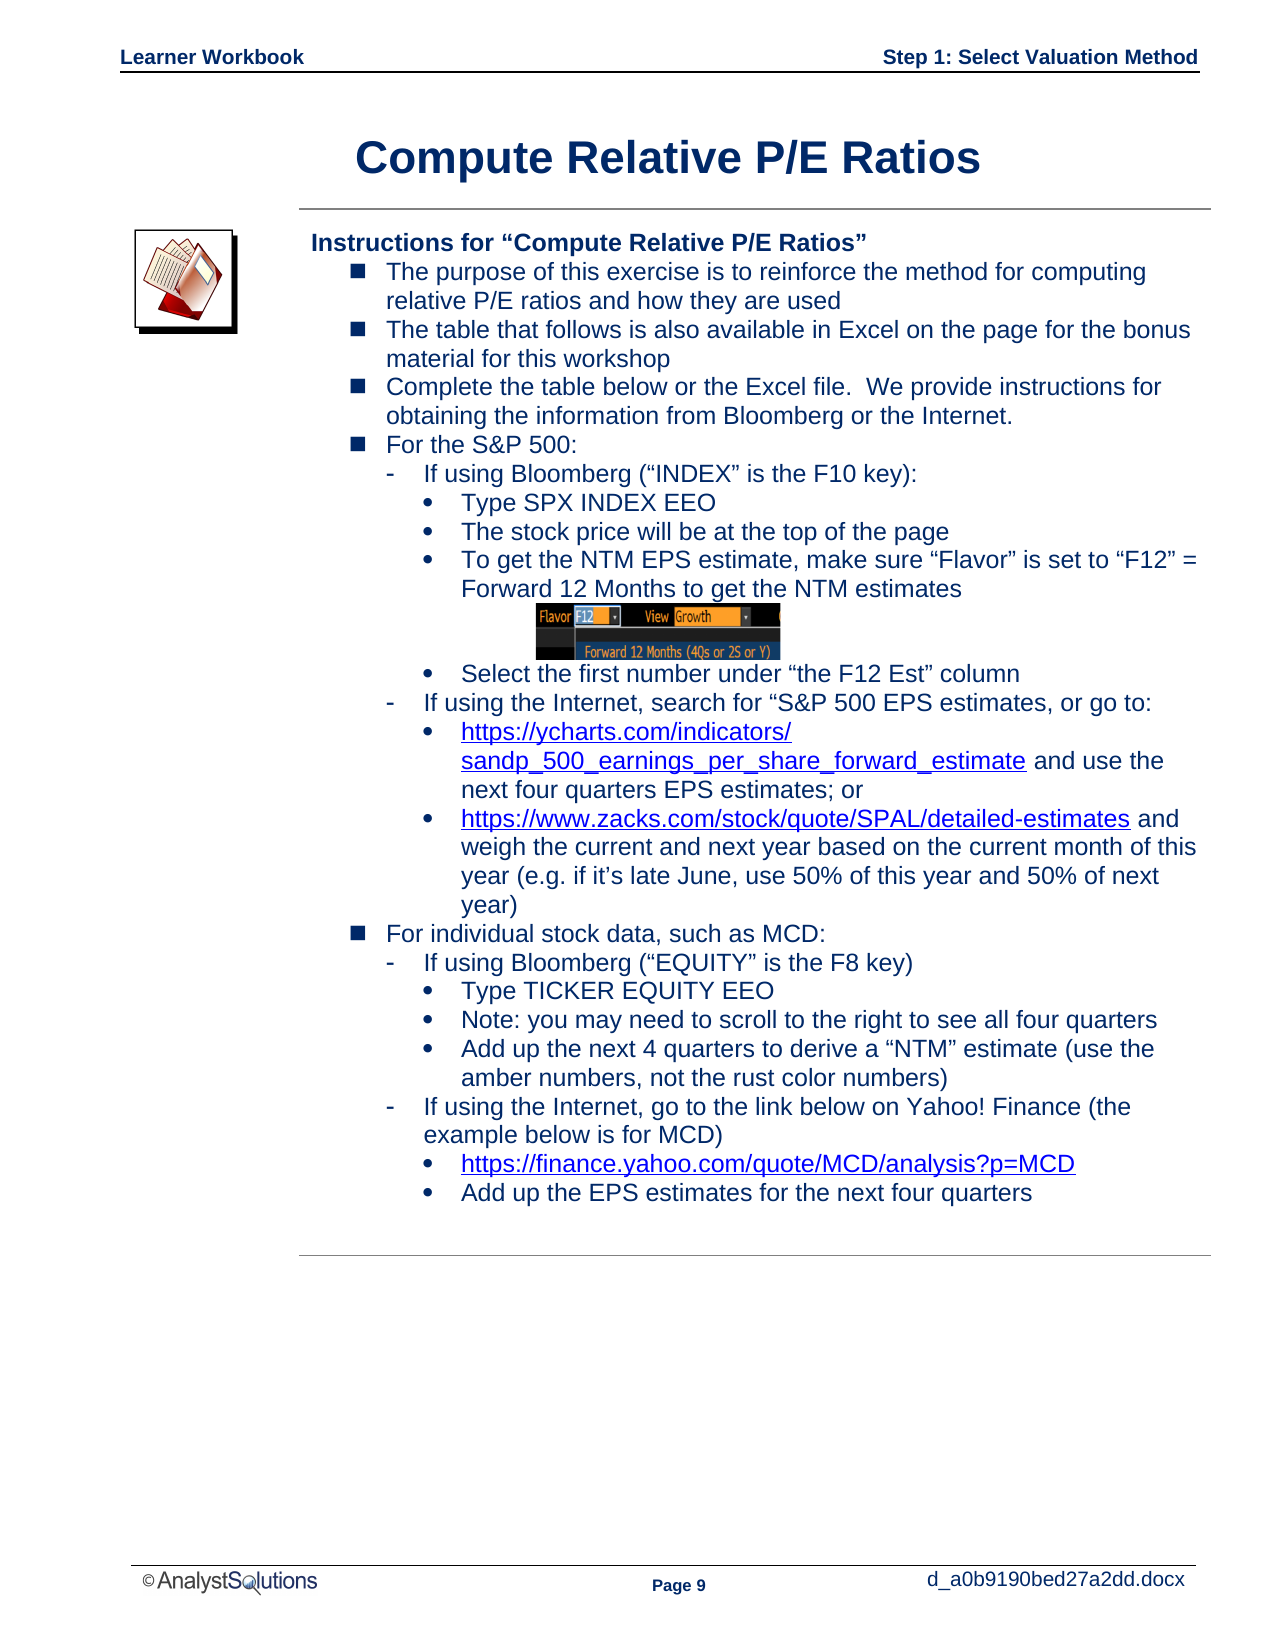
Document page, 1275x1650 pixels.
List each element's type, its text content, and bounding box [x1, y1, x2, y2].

picture [535, 603, 781, 660]
picture [142, 1570, 318, 1596]
table_cell [122, 208, 299, 1254]
picture [133, 228, 242, 337]
table_header Compute Relative P/E Ratios [120, 124, 1216, 208]
table_cell Instructions for “Compute Relative P/E Ratios” The purpose of this exercise is to reinforce the method for computing relative P/E ratios and how they are used The table that follows is also available in Excel on the page for the bonus material for this workshop Complete the table below or the Excel file. We provide instructions for obtaining the information from Bloomberg or the Internet. For the S&P 500: If using Bloomberg (“INDEX” is the F10 key): Type SPX INDEX EEO The stock price will be at the top of the page To get the NTM EPS estimate, make sure “Flavor” is set to “F12” = Forward 12 Months to get the NTM estimates Select the first number under “the F12 Est” column If using the Internet, search for “S&P 500 EPS estimates, or go to: https://ycharts.com/indicators/sandp_500_earnings_per_share_forward_estimate and use the next four quarters EPS estimates; or https://www.zacks.com/stock/quote/SPAL/detailed-estimates and weigh the current and next year based on the current month of this year (e.g. if it’s late June, use 50% of this year and 50% of next year) For individual stock data, such as MCD: If using Bloomberg (“EQUITY” is the F8 key) Type TICKER EQUITY EEO Note: you may need to scroll to the right to see all four quarters Add up the next 4 quarters to derive a “NTM” estimate (use the amber numbers, not the rust color numbers) If using the Internet, go to the link below on Yahoo! Finance (the example below is for MCD) https://finance.yahoo.com/quote/MCD/analysis?p=MCD Add up the EPS estimates for the next four quarters [299, 210, 1211, 1254]
